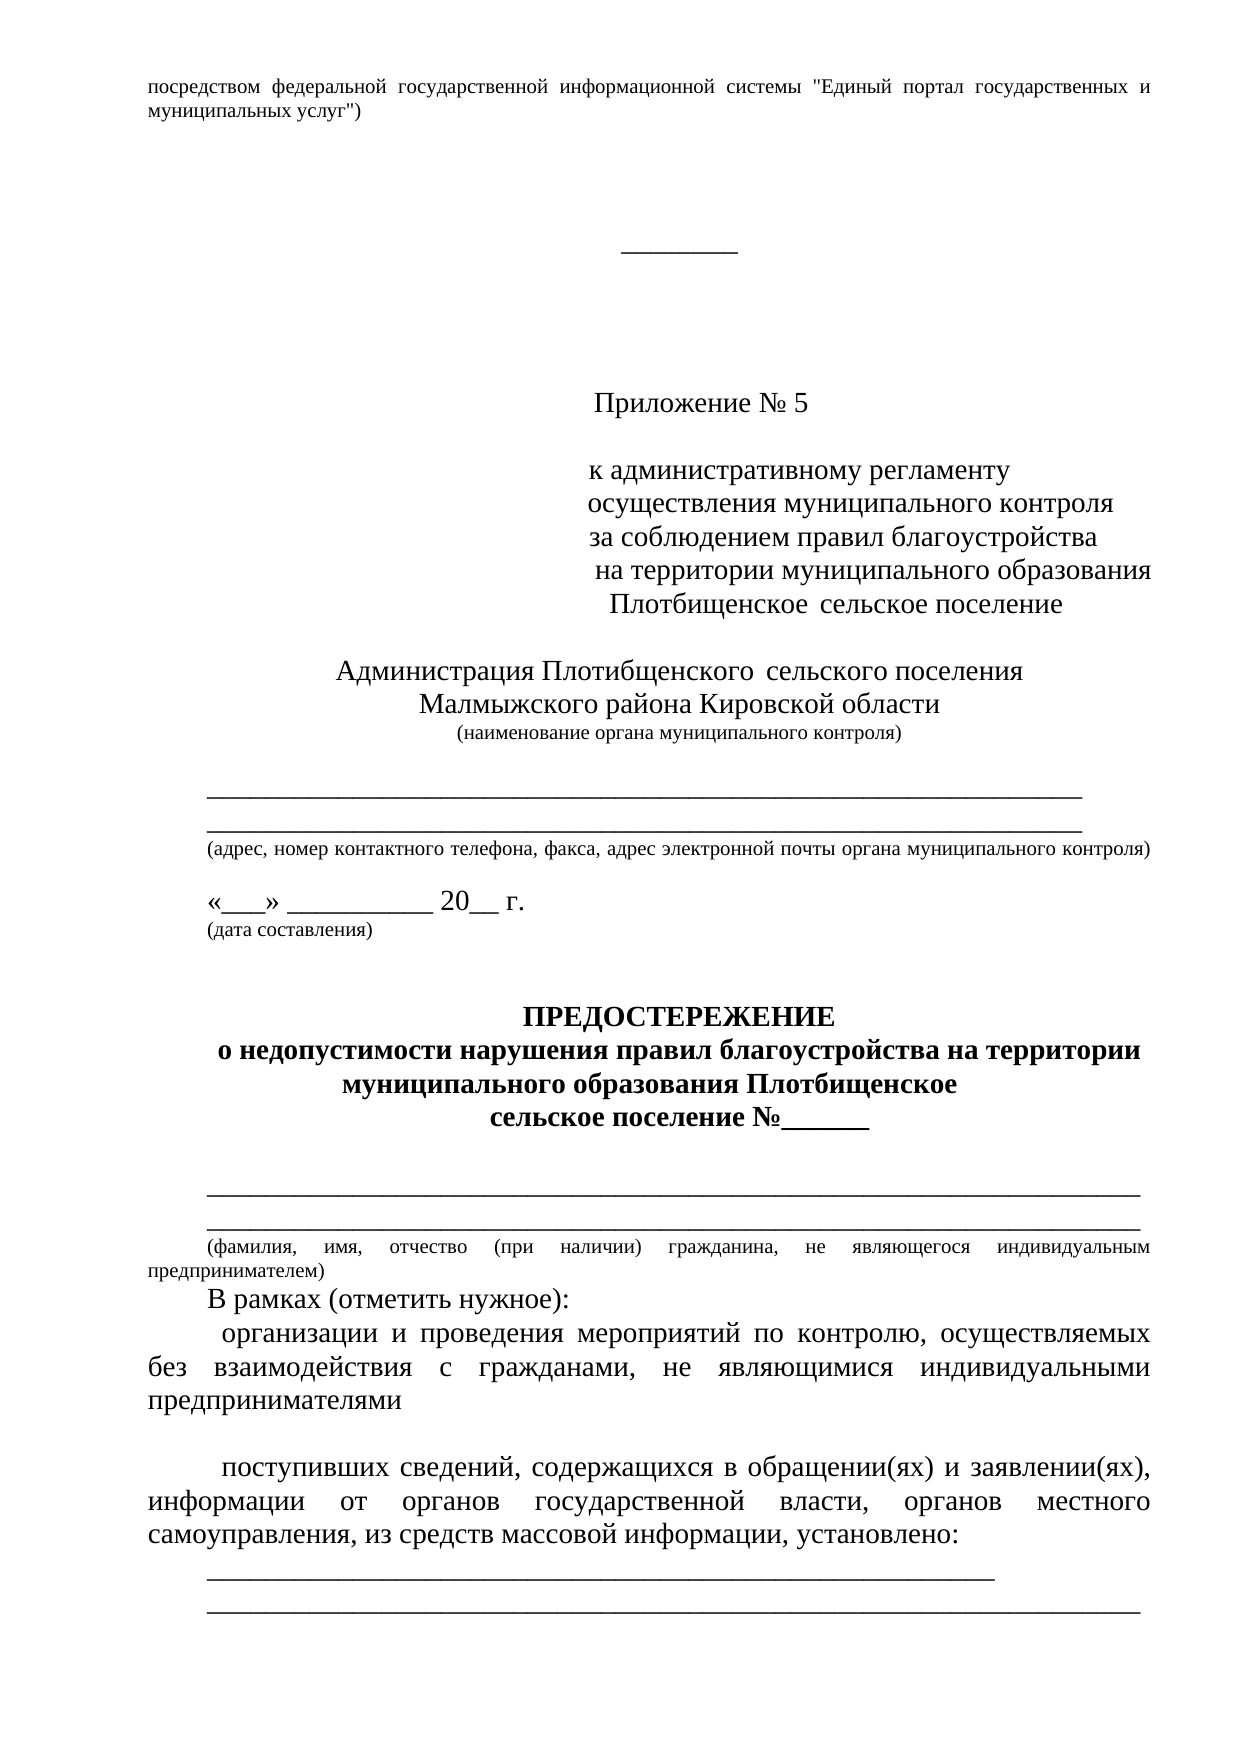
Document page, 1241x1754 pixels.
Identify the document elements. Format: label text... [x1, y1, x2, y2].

text ________________________________________________________________ [148, 1166, 1152, 1200]
text организации и проведения мероприятий по контролю, осуществляемых без взаимодействия с гражданами, не являющимися индивидуальными предпринимателями [148, 1315, 1152, 1416]
text В рамках (отметить нужное): [148, 1282, 1152, 1315]
text Плотбищенское сельское поселение [148, 586, 1152, 619]
text ______________________________________________________ [148, 1550, 1152, 1583]
text ________________________________________________________________ [148, 1200, 1152, 1233]
text ________ [148, 223, 1152, 256]
text Малмыжского района Кировской области [148, 687, 1152, 720]
text на территории муниципального образования [148, 552, 1152, 586]
text ____________________________________________________________ [148, 802, 1152, 835]
text (адрес, номер контактного телефона, факса, адрес электронной почты органа муниципального контроля) [148, 835, 1152, 883]
text осуществления муниципального контроля [148, 485, 1152, 519]
text Приложение № 5 [148, 385, 1152, 418]
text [148, 74, 1152, 122]
text ________________________________________________________________ [148, 1583, 1152, 1617]
text ПРЕДОСТЕРЕЖЕНИЕ [148, 999, 1152, 1032]
text сельское поселение №______ [148, 1099, 1152, 1133]
text поступивших сведений, содержащихся в обращении(ях) и заявлении(ях), информации от органов государственной власти, органов местного самоуправления, из средств массовой информации, установлено: [148, 1449, 1152, 1550]
text «___» __________ 20__ г. [148, 883, 1152, 917]
text ____________________________________________________________ [148, 768, 1152, 802]
text за соблюдением правил благоустройства [148, 519, 1152, 552]
text о недопустимости нарушения правил благоустройства на территории муниципального образования Плотбищенское [148, 1032, 1152, 1099]
text (фамилия, имя, отчество (при наличии) гражданина, не являющегося индивидуальным предпринимателем) [148, 1233, 1152, 1282]
text (дата составления) [148, 917, 1152, 941]
text к административному регламенту [148, 452, 1152, 485]
text Администрация Плотибщенского сельского поселения [148, 653, 1152, 687]
text (наименование органа муниципального контроля) [148, 720, 1152, 744]
